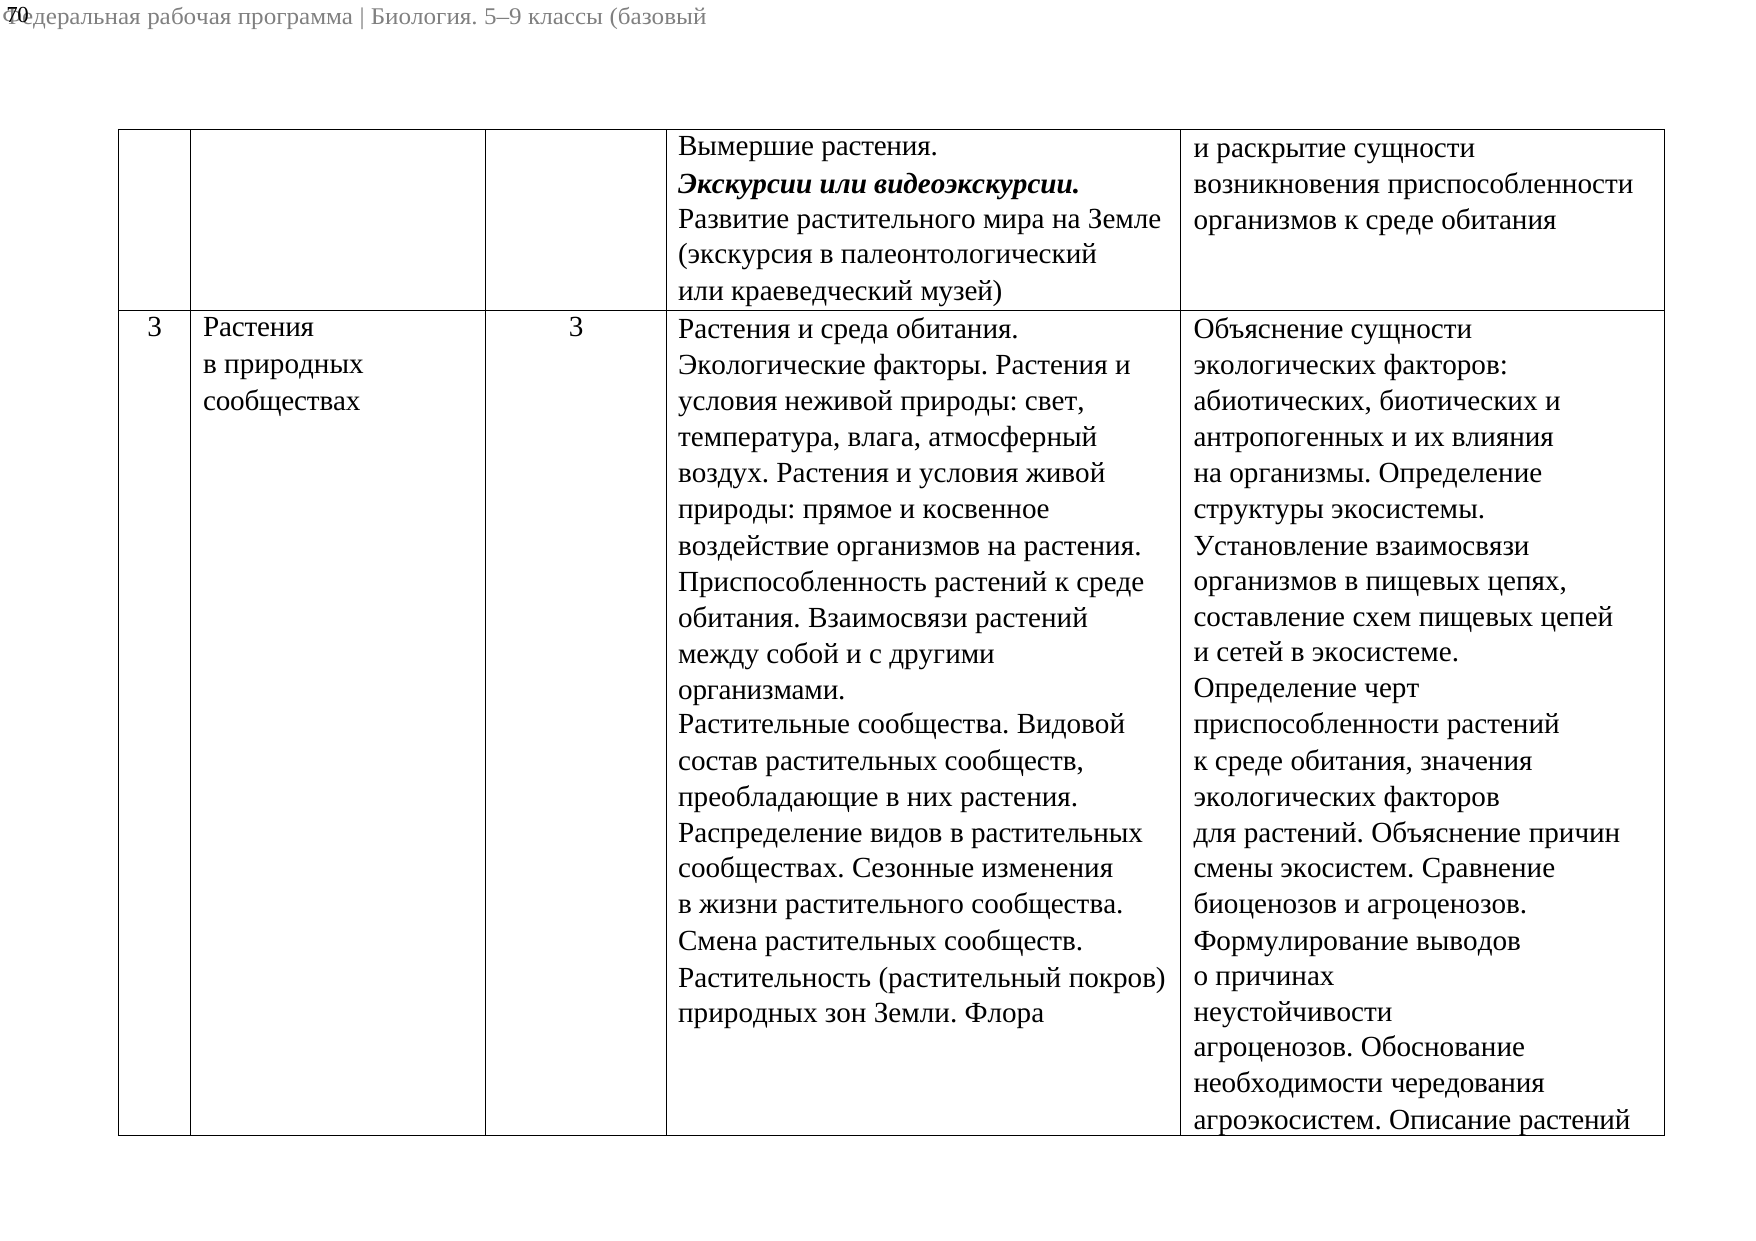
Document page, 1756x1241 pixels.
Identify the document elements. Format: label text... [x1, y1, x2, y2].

table_header и раскрытие сущности возникновения приспособленности организмов к среде обитания [1181, 130, 1664, 310]
table_cell 3 [486, 311, 666, 1135]
table_header [119, 130, 190, 310]
table_cell Растения в природных сообществах [191, 311, 485, 1135]
table_cell Растения и среда обитания. Экологические факторы. Растения и условия неживой природы: свет, температура, влага, атмосферный воздух. Растения и условия живой природы: прямое и косвенное воздействие организмов на растения. Приспособленность растений к среде обитания. Взаимосвязи растений между собой и с другими организмами. Растительные сообщества. Видовой состав растительных сообществ, преобладающие в них растения. Распределение видов в растительных сообществах. Сезонные изменения в жизни растительного сообщества. Смена растительных сообществ. Растительность (растительный покров) природных зон Земли. Флора [667, 311, 1180, 1135]
table_header Вымершие растения. Экскурсии или видеоэкскурсии. Развитие растительного мира на Земле (экскурсия в палеонтологический или краеведческий музей) [667, 130, 1180, 310]
table_cell 3 [119, 311, 190, 1135]
table_header [191, 130, 485, 310]
table_cell Объяснение сущности экологических факторов: абиотических, биотических и антропогенных и их влияния на организмы. Определение структуры экосистемы. Установление взаимосвязи организмов в пищевых цепях, составление схем пищевых цепей и сетей в экосистеме. Определение черт приспособленности растений к среде обитания, значения экологических факторов для растений. Объяснение причин смены экосистем. Сравнение биоценозов и агроценозов. Формулирование выводов о причинах неустойчивости агроценозов. Обоснование необходимости чередования агроэкосистем. Описание растений [1181, 311, 1664, 1135]
table_header [486, 130, 666, 310]
